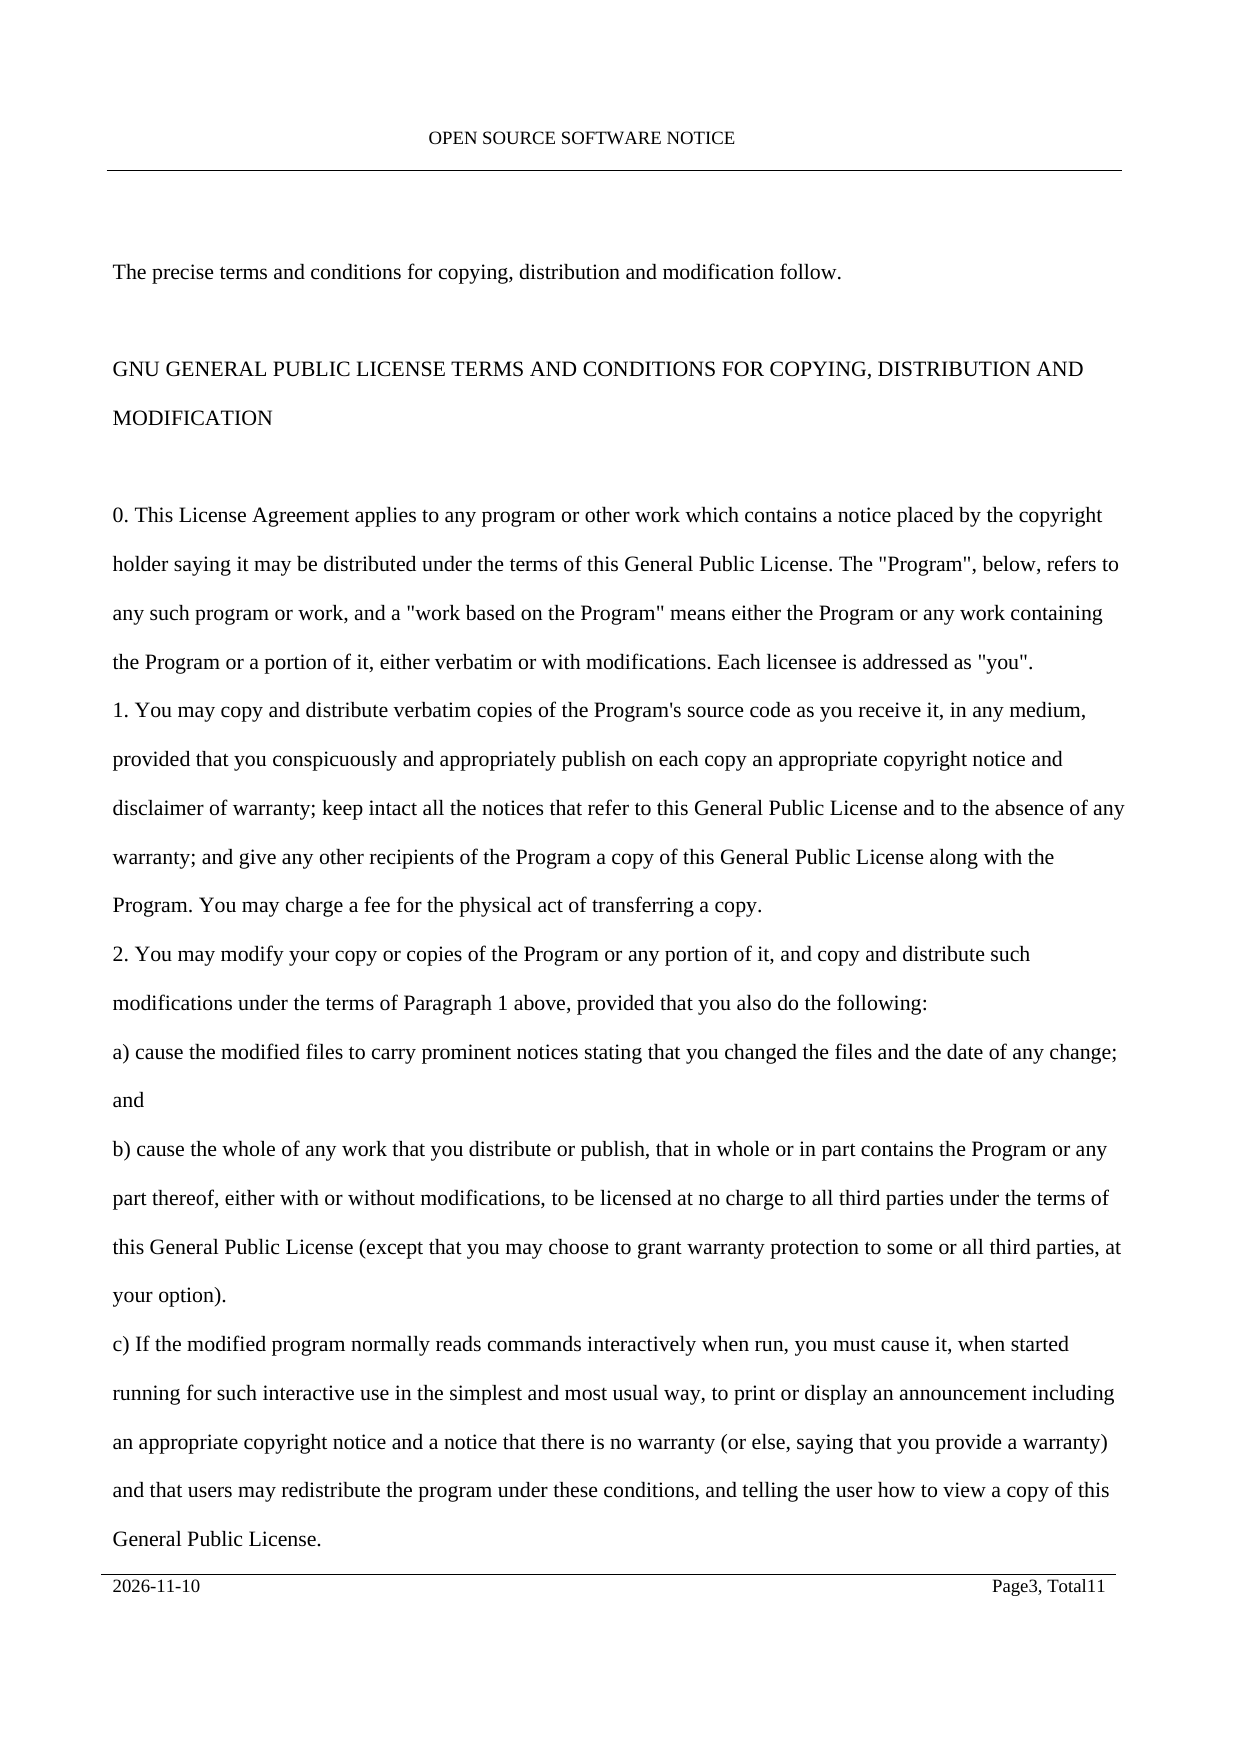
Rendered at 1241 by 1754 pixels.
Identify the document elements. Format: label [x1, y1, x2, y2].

text [112, 206, 1128, 1555]
